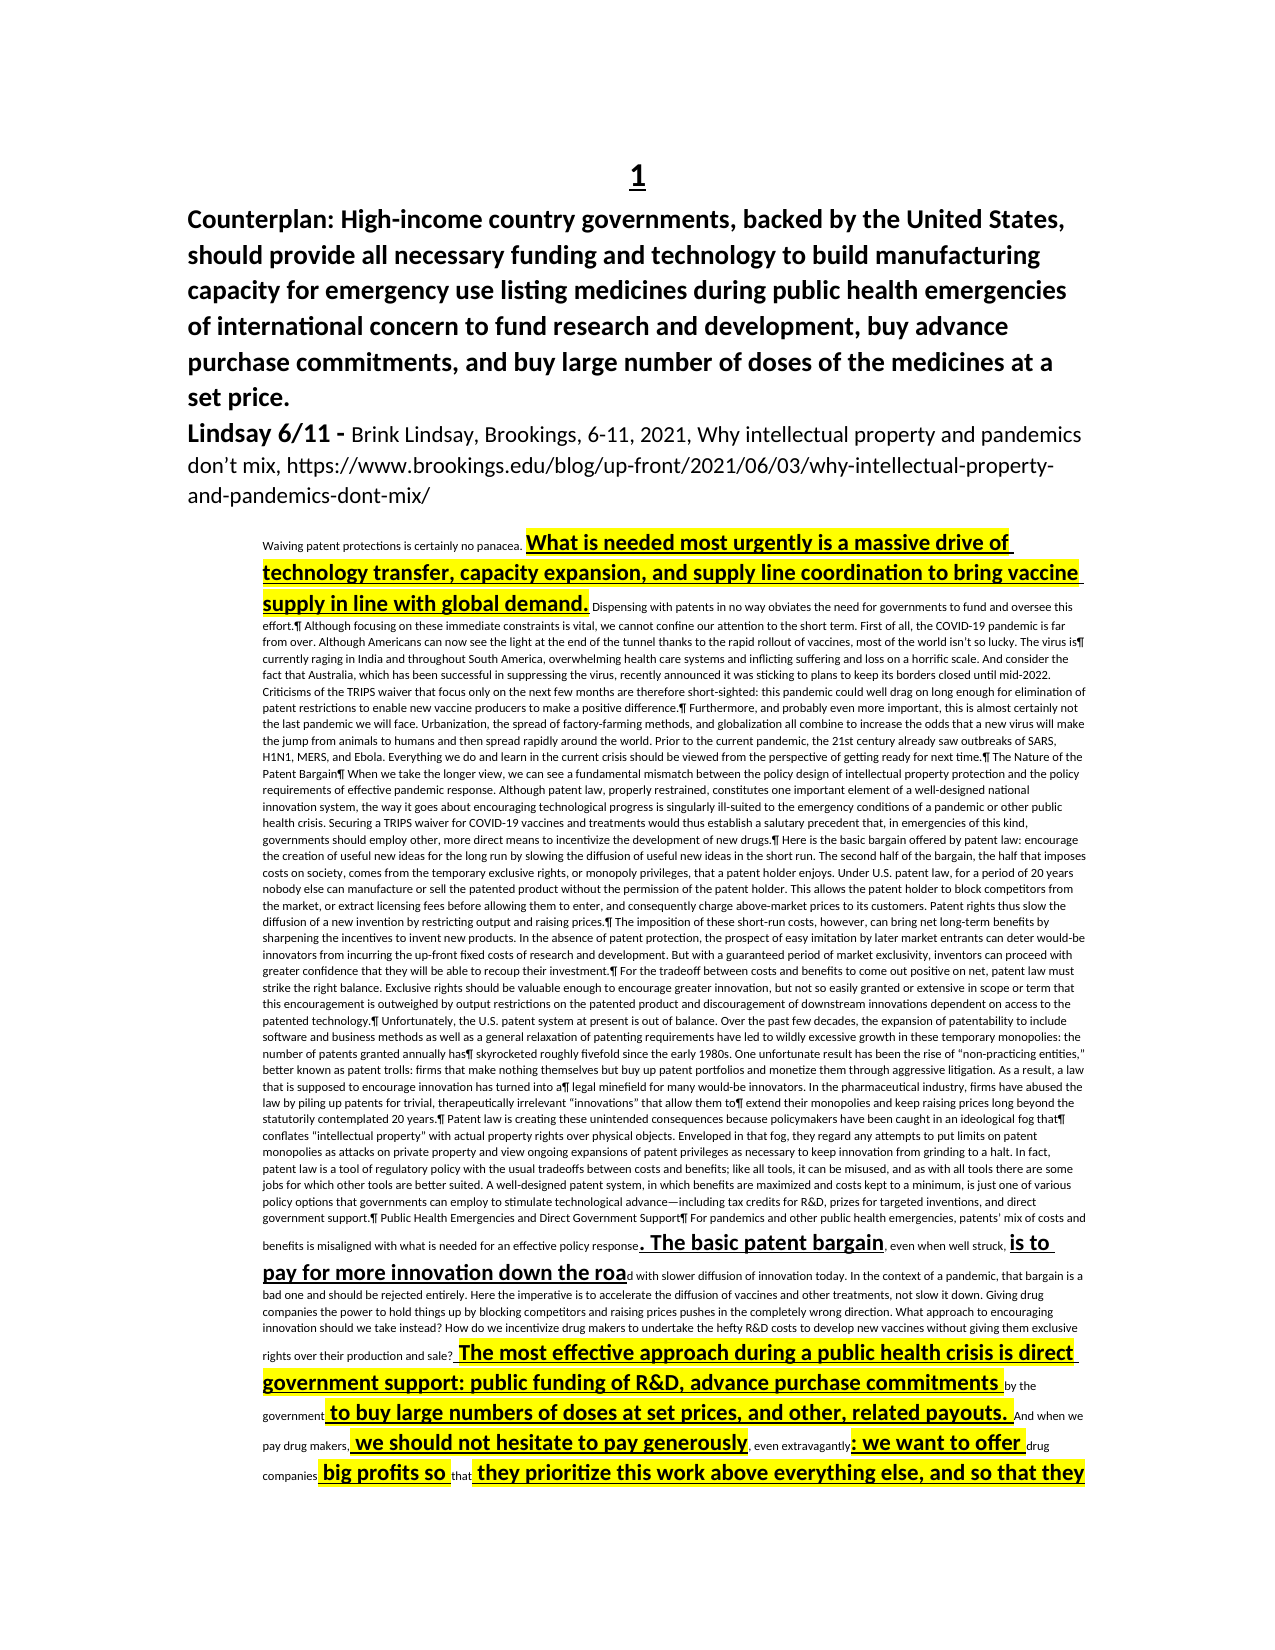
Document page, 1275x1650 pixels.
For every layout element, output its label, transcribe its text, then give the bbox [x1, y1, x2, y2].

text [262, 528, 1087, 1487]
text Lindsay 6/11 - Brink Lindsay, Brookings, 6-11, 2021, Why intellectual property and pandemics don’t mix, https://www.brookings.edu/blog/up-front/2021/06/03/why-intellectual-property-and-pandemics-dont-mix/ [187, 416, 1087, 509]
subtitle 1 [187, 154, 1087, 195]
subtitle Counterplan: High-income country governments, backed by the United States, should provide all necessary funding and technology to build manufacturing capacity for emergency use listing medicines during public health emergencies of international concern to fund research and development, buy advance purchase commitments, and buy large number of doses of the medicines at a set price. [187, 202, 1087, 413]
